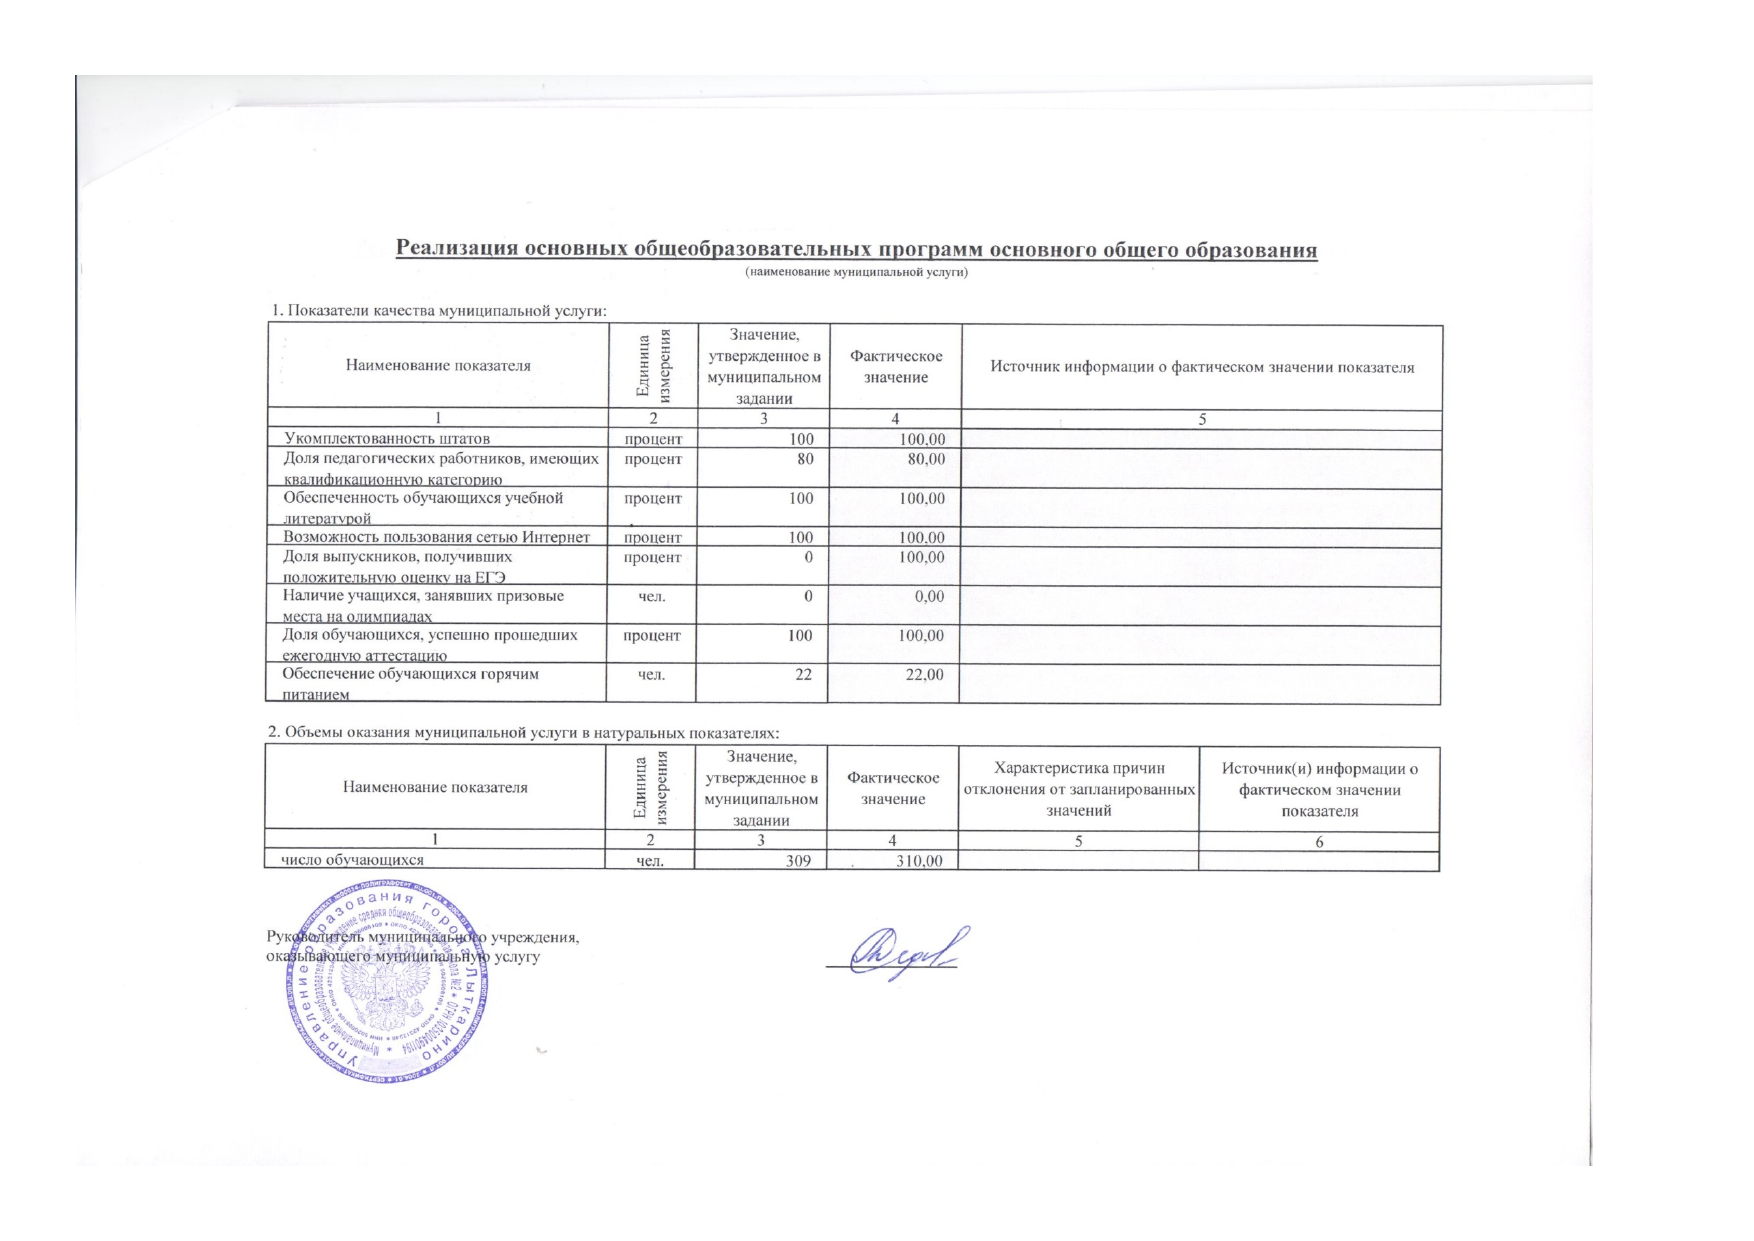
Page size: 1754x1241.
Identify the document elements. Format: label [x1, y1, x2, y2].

picture [75, 75, 1593, 1166]
